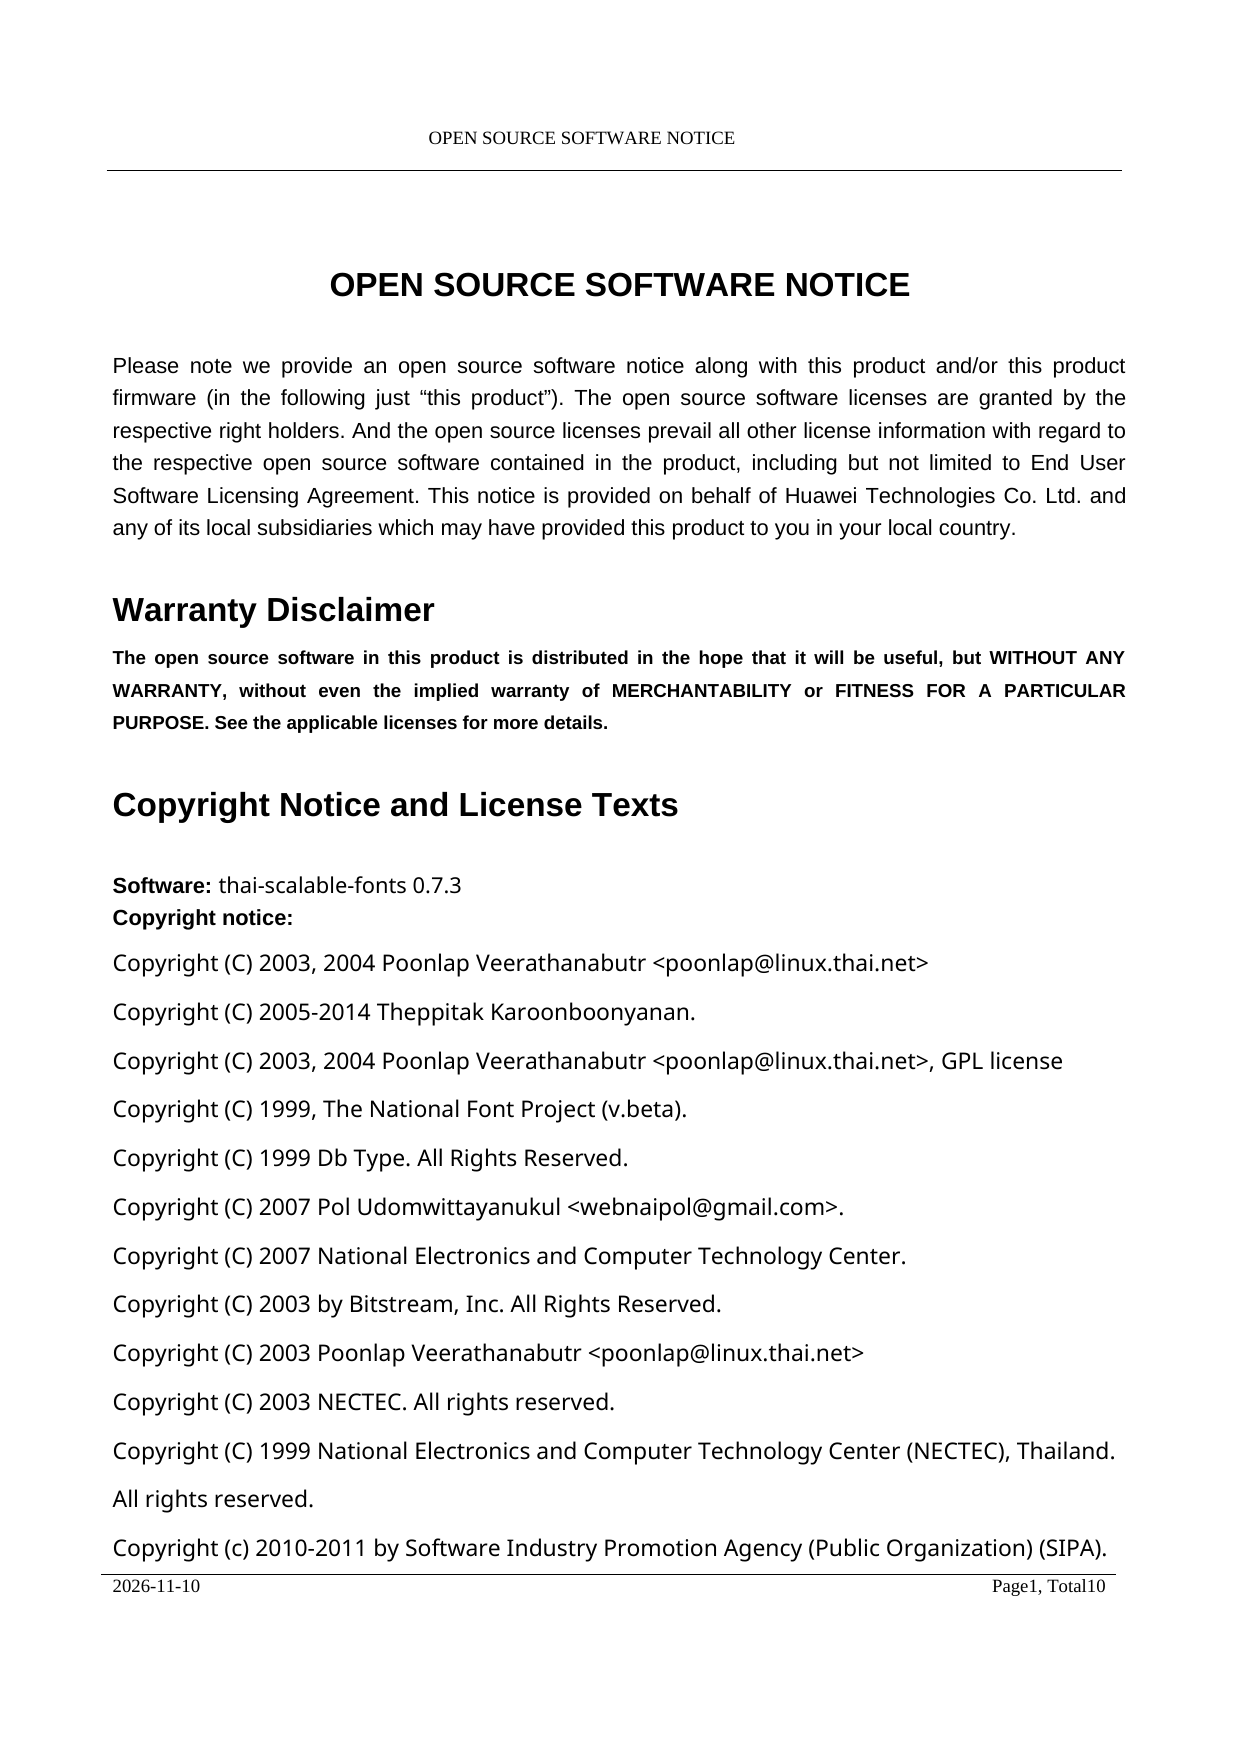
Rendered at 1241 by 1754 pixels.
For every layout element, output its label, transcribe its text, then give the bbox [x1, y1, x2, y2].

text Copyright Notice and License Texts [112, 771, 1128, 836]
text OPEN SOURCE SOFTWARE NOTICE [112, 251, 1128, 316]
text The open source software in this product is distributed in the hope that it will be useful, but WITHOUT ANY WARRANTY, without even the implied warranty of MERCHANTABILITY or FITNESS FOR A PARTICULAR PURPOSE. See the applicable licenses for more details. [112, 641, 1128, 739]
text Copyright notice: [112, 901, 1128, 934]
text Software: thai-scalable-fonts 0.7.3 [112, 869, 1128, 901]
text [112, 947, 1128, 1564]
text Warranty Disclaimer [112, 576, 1128, 641]
text Please note we provide an open source software notice along with this product and/or this product firmware (in the following just “this product”). The open source software licenses are granted by the respective right holders. And the open source licenses prevail all other license information with regard to the respective open source software contained in the product, including but not limited to End User Software Licensing Agreement. This notice is provided on behalf of Huawei Technologies Co. Ltd. and any of its local subsidiaries which may have provided this product to you in your local country. [112, 349, 1128, 544]
